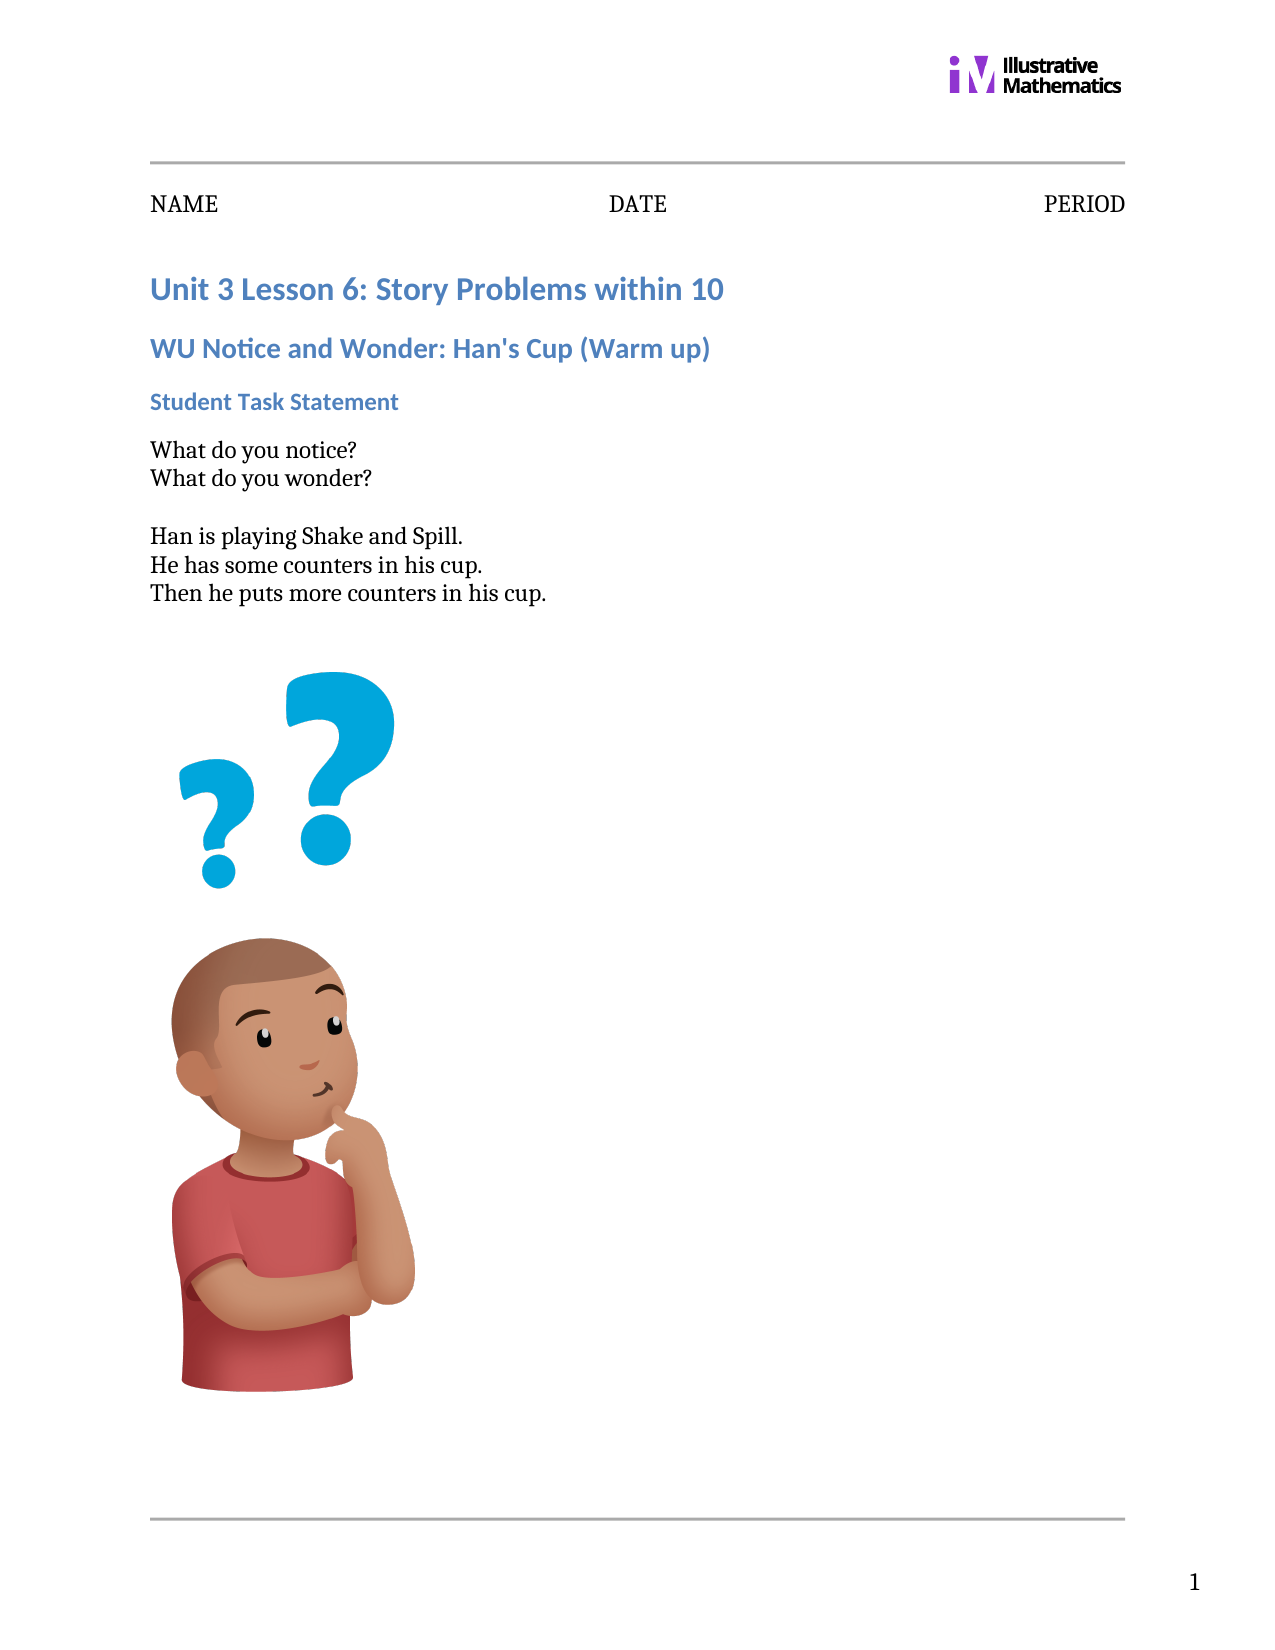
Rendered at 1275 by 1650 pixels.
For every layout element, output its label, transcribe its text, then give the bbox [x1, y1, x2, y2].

subtitle Unit 3 Lesson 6: Story Problems within 10 [150, 268, 1125, 309]
subtitle Student Task Statement [150, 386, 1125, 417]
picture [168, 626, 493, 1392]
subtitle WU Notice and Wonder: Han's Cup (Warm up) [150, 330, 1125, 366]
picture [949, 55, 1121, 93]
text What do you notice? What do you wonder? Han is playing Shake and Spill. He has some counters in his cup. Then he puts more counters in his cup. [150, 436, 1125, 608]
